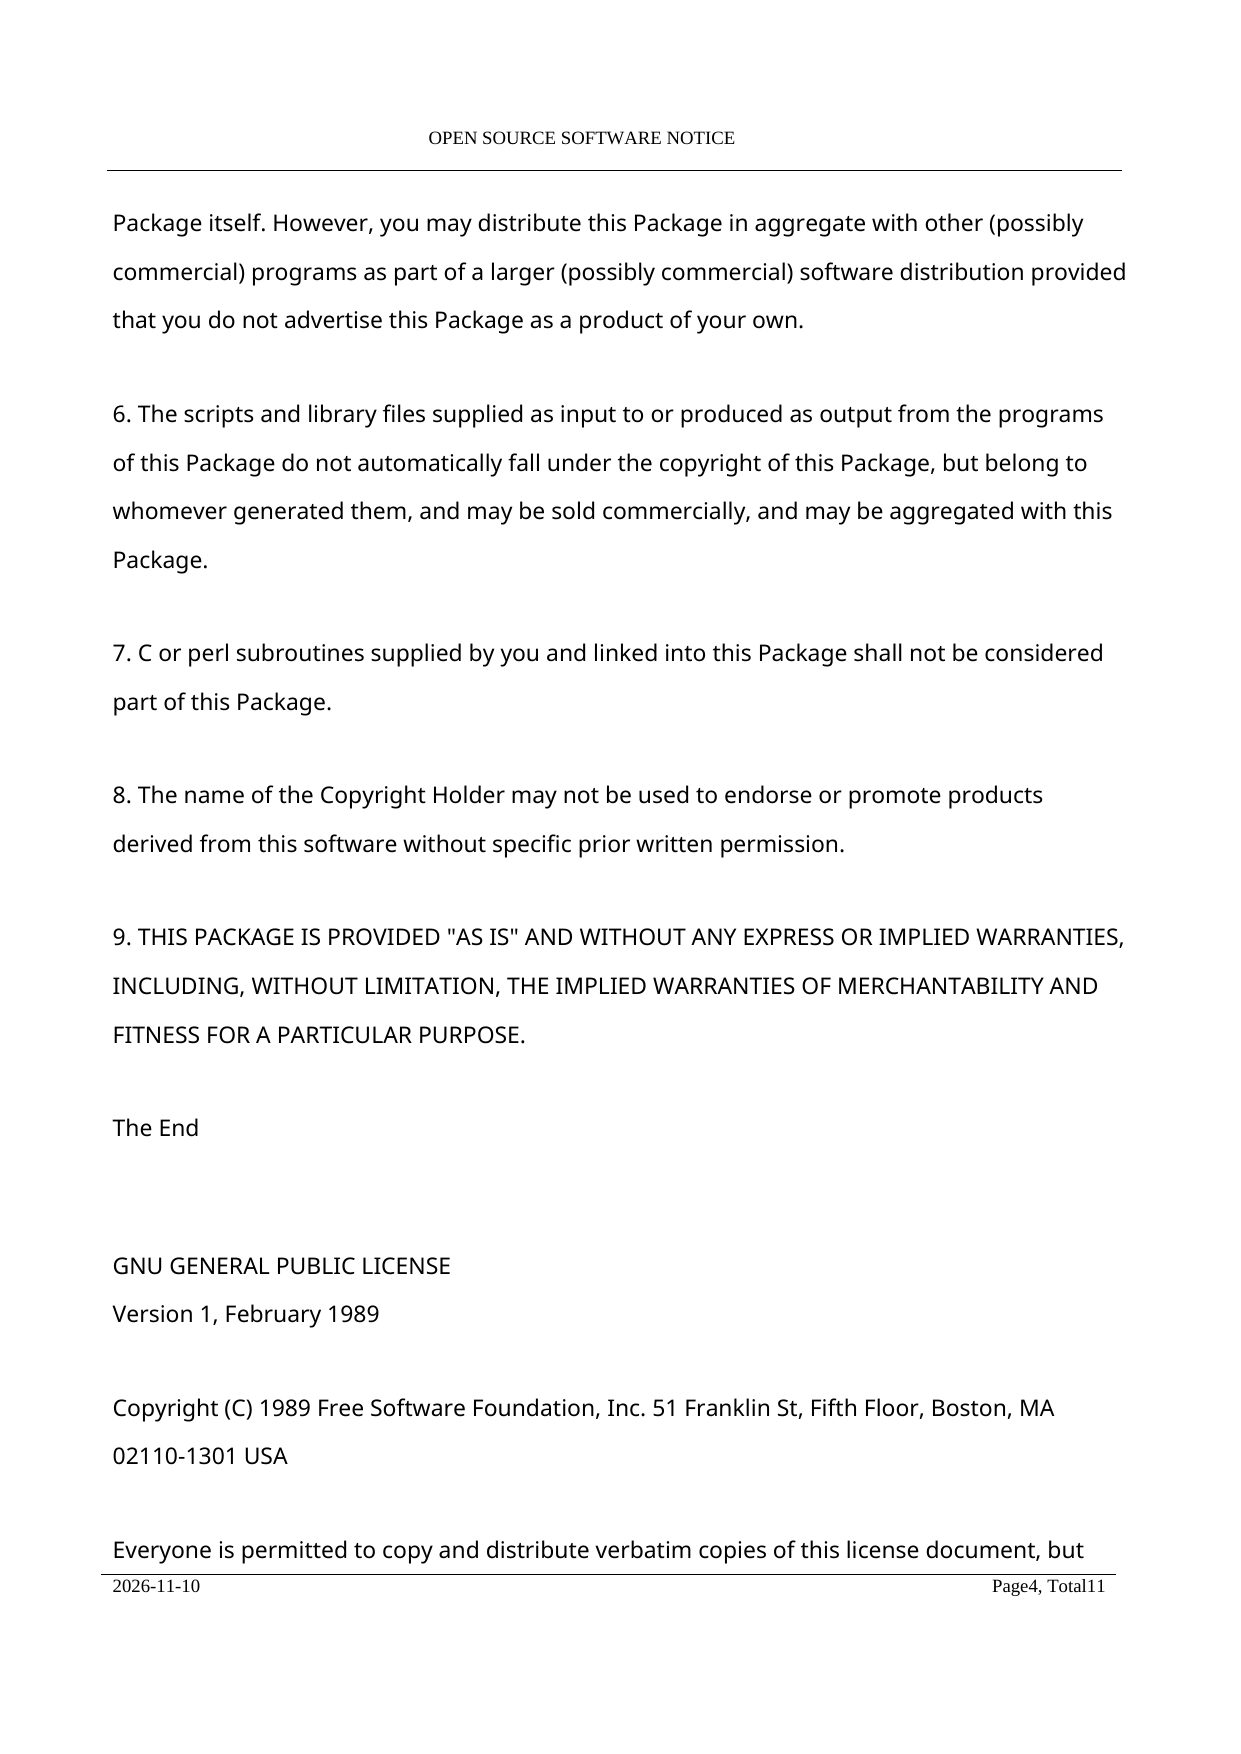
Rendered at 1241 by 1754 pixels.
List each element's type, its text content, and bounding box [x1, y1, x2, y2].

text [112, 1533, 1128, 1565]
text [112, 206, 1128, 336]
text The End [112, 1111, 1128, 1144]
text Copyright (C) 1989 Free Software Foundation, Inc. 51 Franklin St, Fifth Floor, Boston, MA 02110-1301 USA [112, 1391, 1128, 1472]
text 9. THIS PACKAGE IS PROVIDED "AS IS" AND WITHOUT ANY EXPRESS OR IMPLIED WARRANTIES, INCLUDING, WITHOUT LIMITATION, THE IMPLIED WARRANTIES OF MERCHANTABILITY AND FITNESS FOR A PARTICULAR PURPOSE. [112, 921, 1128, 1051]
text 6. The scripts and library files supplied as input to or produced as output from the programs of this Package do not automatically fall under the copyright of this Package, but belong to whomever generated them, and may be sold commercially, and may be aggregated with this Package. [112, 397, 1128, 576]
text 7. C or perl subroutines supplied by you and linked into this Package shall not be considered part of this Package. [112, 637, 1128, 718]
text Version 1, February 1989 [112, 1298, 1128, 1330]
text GNU GENERAL PUBLIC LICENSE [112, 1249, 1128, 1282]
text 8. The name of the Copyright Holder may not be used to endorse or promote products derived from this software without specific prior written permission. [112, 778, 1128, 860]
